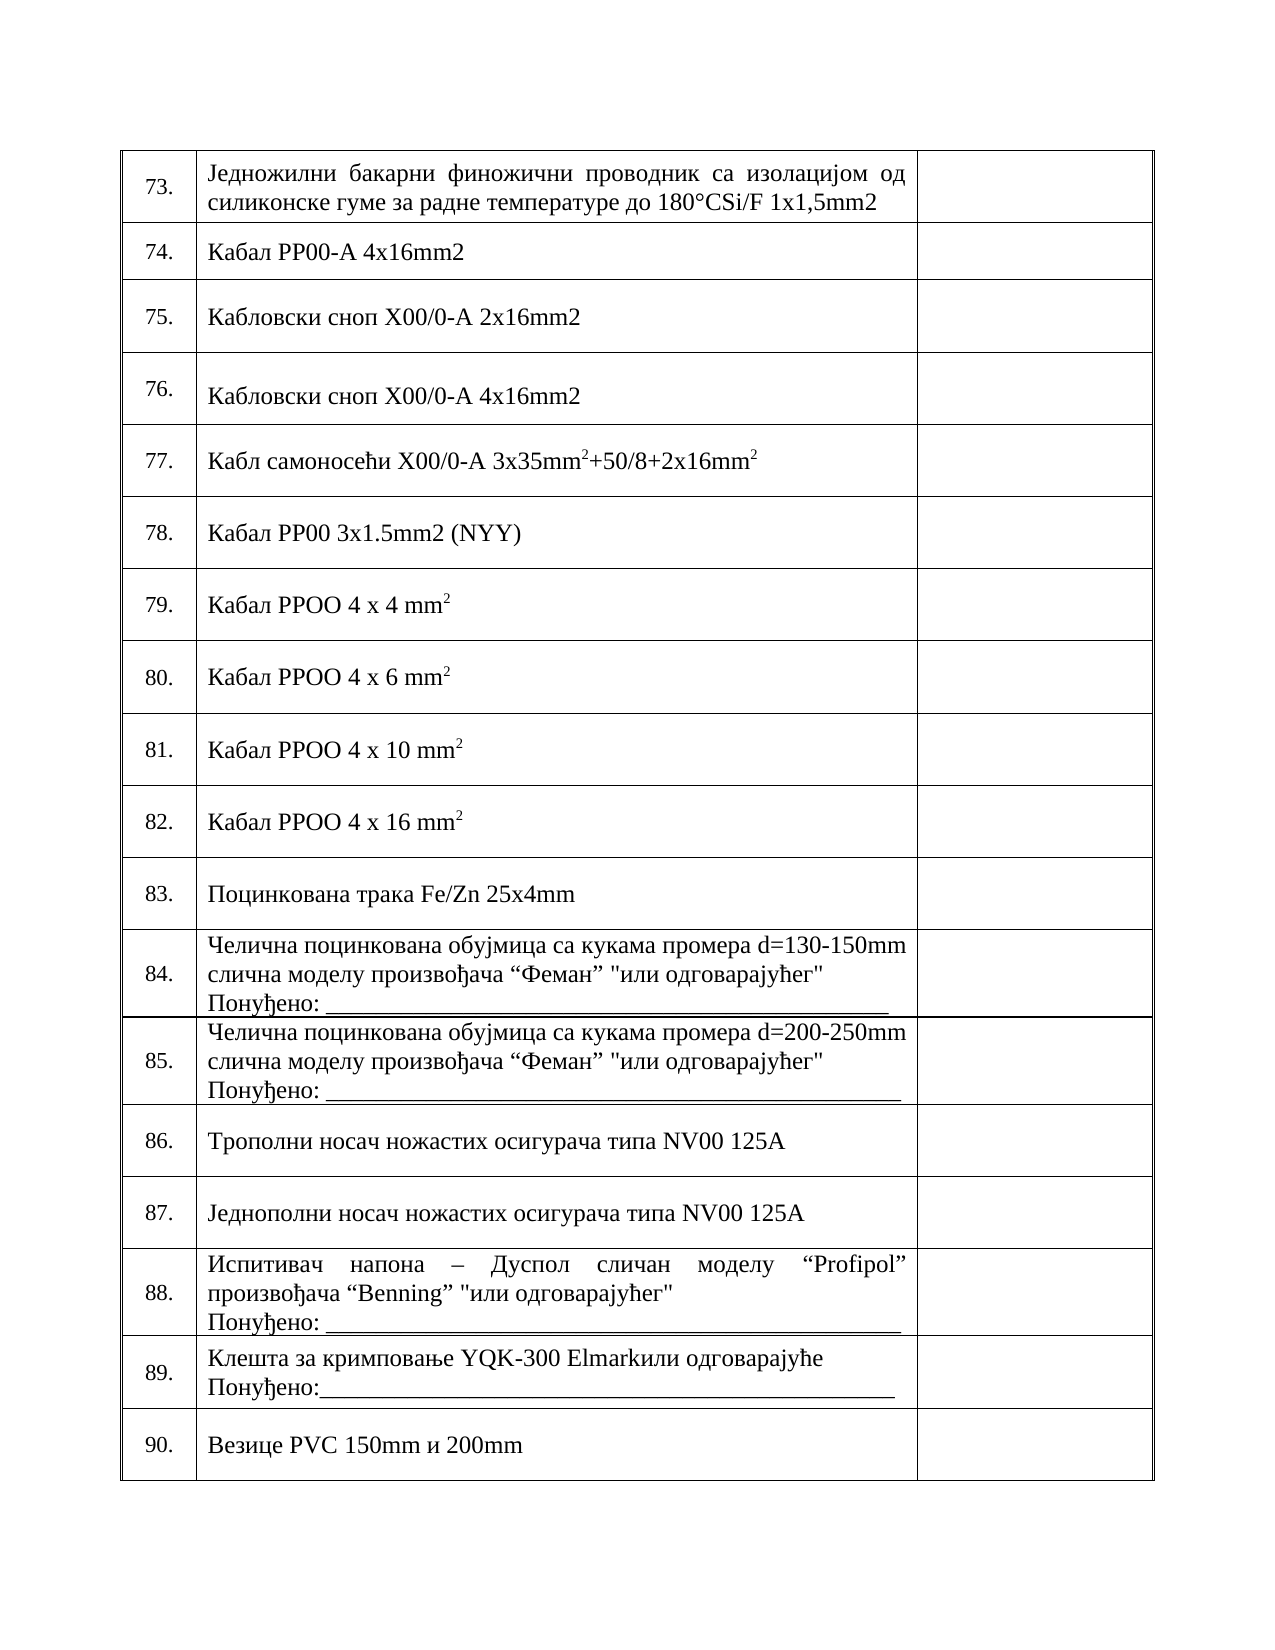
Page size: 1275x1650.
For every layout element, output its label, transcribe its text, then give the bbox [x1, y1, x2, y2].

table_cell 83. [123, 858, 196, 929]
table_cell [918, 151, 1152, 222]
table_cell Кабал PPOO 4 x 4 mm2 [197, 569, 917, 640]
table_cell [918, 425, 1152, 496]
table_cell Кабловски сноп X00/0-A 4x16mm2 [197, 353, 917, 424]
table_cell [918, 569, 1152, 640]
table_cell Челична поцинкована обујмица са кукама промера d=200-250mm слична моделу произвођача “Феман” "или одговарајућег" Понуђено: ______________________________________________ [197, 1018, 917, 1104]
table_cell Клешта за кримповање YQK-300 Elmarkили одговарајуће Понуђено:______________________________________________ [197, 1336, 917, 1407]
table_cell [918, 353, 1152, 424]
table_cell [918, 1177, 1152, 1248]
table_cell Кабал PPOO 4 x 10 mm2 [197, 714, 917, 785]
table_cell [918, 1336, 1152, 1407]
table_cell 82. [123, 786, 196, 857]
table_cell Кабал PP00 3x1.5mm2 (NYY) [197, 497, 917, 568]
table_cell [918, 1249, 1152, 1335]
table_cell 74. [123, 223, 196, 279]
table_cell 73. [123, 151, 196, 222]
table_cell Кабловски сноп X00/0-A 2x16mm2 [197, 280, 917, 352]
table_cell [918, 786, 1152, 857]
table_cell Поцинкована трака Fe/Zn 25x4mm [197, 858, 917, 929]
table_cell 89. [123, 1336, 196, 1407]
table_cell [918, 280, 1152, 352]
table_cell 80. [123, 641, 196, 712]
table_cell 88. [123, 1249, 196, 1335]
table_cell Кабал PPOO 4 x 16 mm2 [197, 786, 917, 857]
table_cell 85. [123, 1018, 196, 1104]
table_cell 76. [123, 353, 196, 424]
table_cell 78. [123, 497, 196, 568]
table_cell [918, 930, 1152, 1016]
table_cell Челична поцинкована обујмица са кукама промера d=130-150mm слична моделу произвођача “Феман” "или одговарајућег" Понуђено: _____________________________________________ [197, 930, 917, 1016]
table_cell [918, 1018, 1152, 1104]
table_cell 77. [123, 425, 196, 496]
table_cell [918, 641, 1152, 712]
table_cell Кабл самоносећи Х00/0-А 3x35mm2+50/8+2x16mm2 [197, 425, 917, 496]
table_cell Кабал PPOO 4 x 6 mm2 [197, 641, 917, 712]
table_cell Испитивач напона – Дуспол сличан моделу “Profipol” произвођача “Benning” "или одговарајућег" Понуђено: ______________________________________________ [197, 1249, 917, 1335]
table_cell 81. [123, 714, 196, 785]
table_cell 84. [123, 930, 196, 1016]
table_cell [918, 497, 1152, 568]
table_cell Везице PVC 150mm и 200mm [197, 1409, 917, 1480]
table_cell Једножилни бакарни финожични проводник са изолацијом од силиконске гуме за радне температуре до 180°CSi/F 1x1,5mm2 [197, 151, 917, 222]
table_cell Једнополни носач ножастих осигурача типа NV00 125A [197, 1177, 917, 1248]
table_cell 79. [123, 569, 196, 640]
table_cell 90. [123, 1409, 196, 1480]
table_cell Трополни носач ножастих осигурача типа NV00 125A [197, 1105, 917, 1176]
table_cell [918, 1409, 1152, 1480]
table_cell [918, 1105, 1152, 1176]
table_cell [918, 223, 1152, 279]
table_cell Кабал PP00-A 4x16mm2 [197, 223, 917, 279]
table_cell 87. [123, 1177, 196, 1248]
table_cell [918, 714, 1152, 785]
table_cell 86. [123, 1105, 196, 1176]
table_cell 75. [123, 280, 196, 352]
table_cell [918, 858, 1152, 929]
